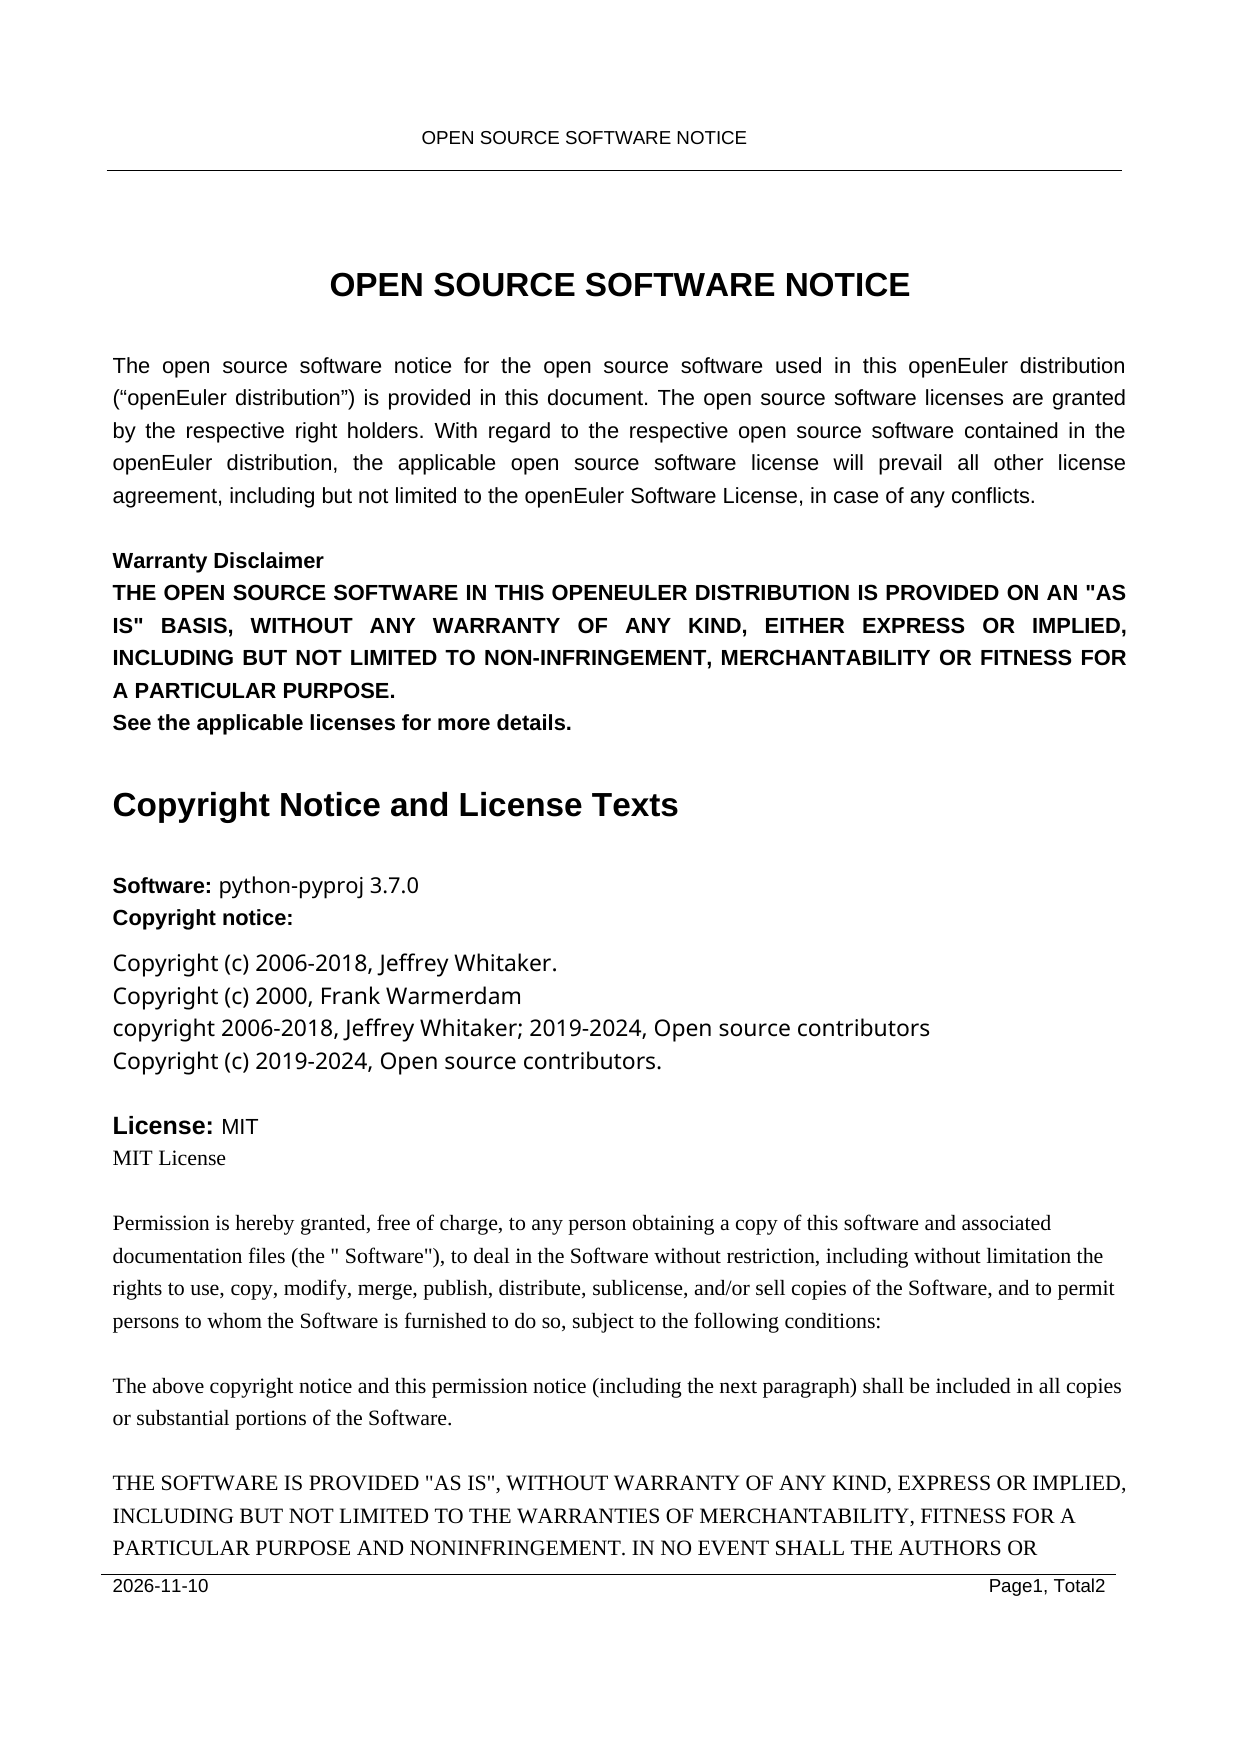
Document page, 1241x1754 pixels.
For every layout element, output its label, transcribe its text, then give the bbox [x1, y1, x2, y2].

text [112, 1142, 1128, 1564]
title Software: python-pyproj 3.7.0 [112, 869, 1128, 901]
text Copyright Notice and License Texts [112, 771, 1128, 836]
text License: MIT [112, 1109, 1128, 1142]
text THE OPEN SOURCE SOFTWARE IN THIS OPENEULER DISTRIBUTION IS PROVIDED ON AN "AS IS" BASIS, WITHOUT ANY WARRANTY OF ANY KIND, EITHER EXPRESS OR IMPLIED, INCLUDING BUT NOT LIMITED TO NON-INFRINGEMENT, MERCHANTABILITY OR FITNESS FOR A PARTICULAR PURPOSE. See the applicable licenses for more details. [112, 576, 1128, 739]
text Copyright notice: [112, 901, 1128, 934]
text OPEN SOURCE SOFTWARE NOTICE [112, 251, 1128, 316]
text The open source software notice for the open source software used in this openEuler distribution (“openEuler distribution”) is provided in this document. The open source software licenses are granted by the respective right holders. With regard to the respective open source software contained in the openEuler distribution, the applicable open source software license will prevail all other license agreement, including but not limited to the openEuler Software License, in case of any conflicts. [112, 349, 1128, 511]
text Warranty Disclaimer [112, 544, 1128, 576]
text Copyright (c) 2006-2018, Jeffrey Whitaker. Copyright (c) 2000, Frank Warmerdam copyright 2006-2018, Jeffrey Whitaker; 2019-2024, Open source contributors Copyright (c) 2019-2024, Open source contributors. [112, 947, 1128, 1109]
